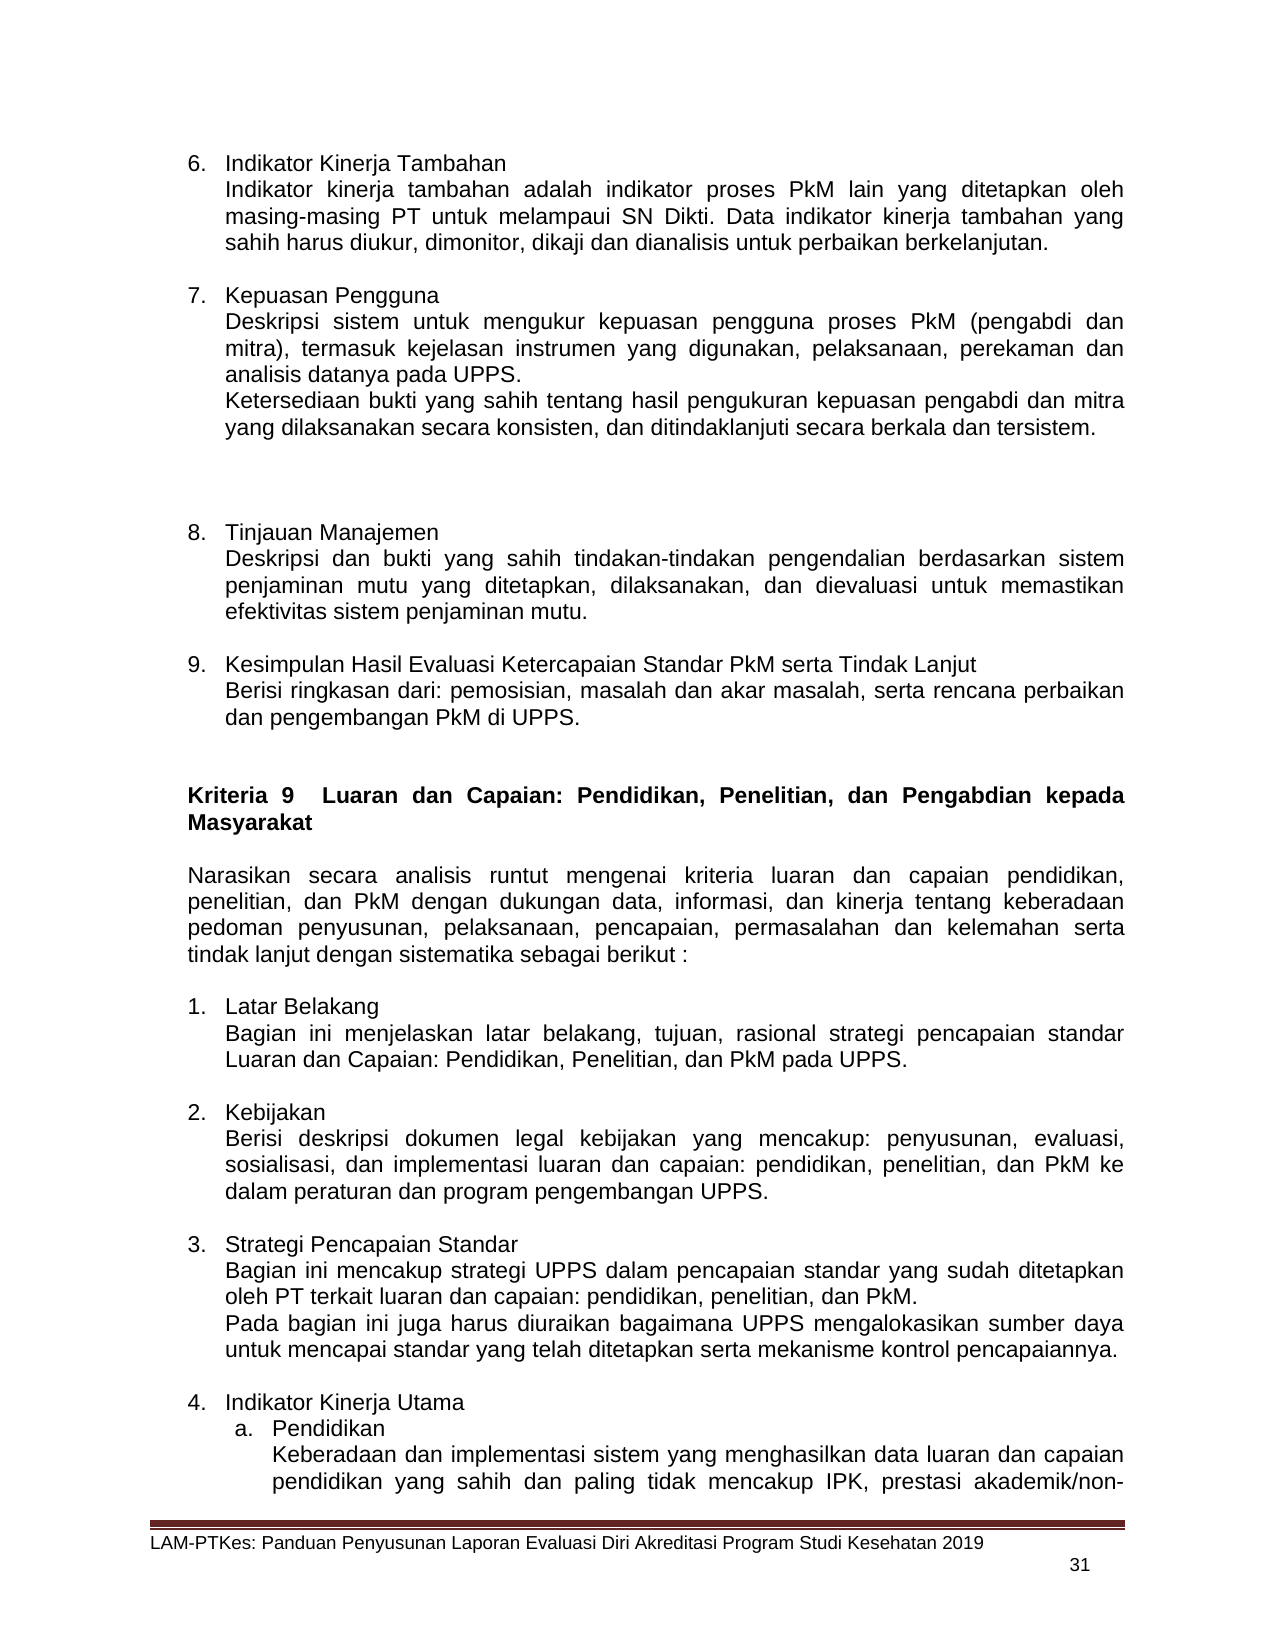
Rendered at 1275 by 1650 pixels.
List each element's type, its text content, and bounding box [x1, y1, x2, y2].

text Pada bagian ini juga harus diuraikan bagaimana UPPS mengalokasikan sumber daya untuk mencapai standar yang telah ditetapkan serta mekanisme kontrol pencapaiannya. [225, 1309, 1125, 1362]
list Latar Belakang [187, 993, 1125, 1020]
text Indikator kinerja tambahan adalah indikator proses PkM lain yang ditetapkan oleh masing-masing PT untuk melampaui SN Dikti. Data indikator kinerja tambahan yang sahih harus diukur, dimonitor, dikaji dan dianalisis untuk perbaikan berkelanjutan. [225, 176, 1125, 255]
list Indikator Kinerja Utama [187, 1389, 1125, 1415]
list Tinjauan Manajemen [187, 519, 1125, 545]
list Strategi Pencapaian Standar [187, 1231, 1125, 1257]
list Indikator Kinerja Tambahan [187, 150, 1125, 176]
text Berisi deskripsi dokumen legal kebijakan yang mencakup: penyusunan, evaluasi, sosialisasi, dan implementasi luaran dan capaian: pendidikan, penelitian, dan PkM ke dalam peraturan dan program pengembangan UPPS. [225, 1125, 1125, 1204]
subtitle Kriteria 9 Luaran dan Capaian: Pendidikan, Penelitian, dan Pengabdian kepada Masyarakat [187, 782, 1125, 835]
text Bagian ini menjelaskan latar belakang, tujuan, rasional strategi pencapaian standar Luaran dan Capaian: Pendidikan, Penelitian, dan PkM pada UPPS. [225, 1020, 1125, 1072]
text Deskripsi dan bukti yang sahih tindakan-tindakan pengendalian berdasarkan sistem penjaminan mutu yang ditetapkan, dilaksanakan, dan dievaluasi untuk memastikan efektivitas sistem penjaminan mutu. [225, 545, 1125, 624]
text Ketersediaan bukti yang sahih tentang hasil pengukuran kepuasan pengabdi dan mitra yang dilaksanakan secara konsisten, dan ditindaklanjuti secara berkala dan tersistem. [225, 387, 1125, 440]
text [272, 1441, 1125, 1494]
text Narasikan secara analisis runtut mengenai kriteria luaran dan capaian pendidikan, penelitian, dan PkM dengan dukungan data, informasi, dan kinerja tentang keberadaan pedoman penyusunan, pelaksanaan, pencapaian, permasalahan dan kelemahan serta tindak lanjut dengan sistematika sebagai berikut : [187, 862, 1125, 967]
list Pendidikan [234, 1415, 1125, 1441]
list Kebijakan [187, 1099, 1125, 1125]
list Kepuasan Pengguna [187, 282, 1125, 308]
list Kesimpulan Hasil Evaluasi Ketercapaian Standar PkM serta Tindak Lanjut [187, 651, 1125, 677]
text Berisi ringkasan dari: pemosisian, masalah dan akar masalah, serta rencana perbaikan dan pengembangan PkM di UPPS. [225, 677, 1125, 730]
text Bagian ini mencakup strategi UPPS dalam pencapaian standar yang sudah ditetapkan oleh PT terkait luaran dan capaian: pendidikan, penelitian, dan PkM. [225, 1257, 1125, 1309]
text Deskripsi sistem untuk mengukur kepuasan pengguna proses PkM (pengabdi dan mitra), termasuk kejelasan instrumen yang digunakan, pelaksanaan, perekaman dan analisis datanya pada UPPS. [225, 308, 1125, 387]
